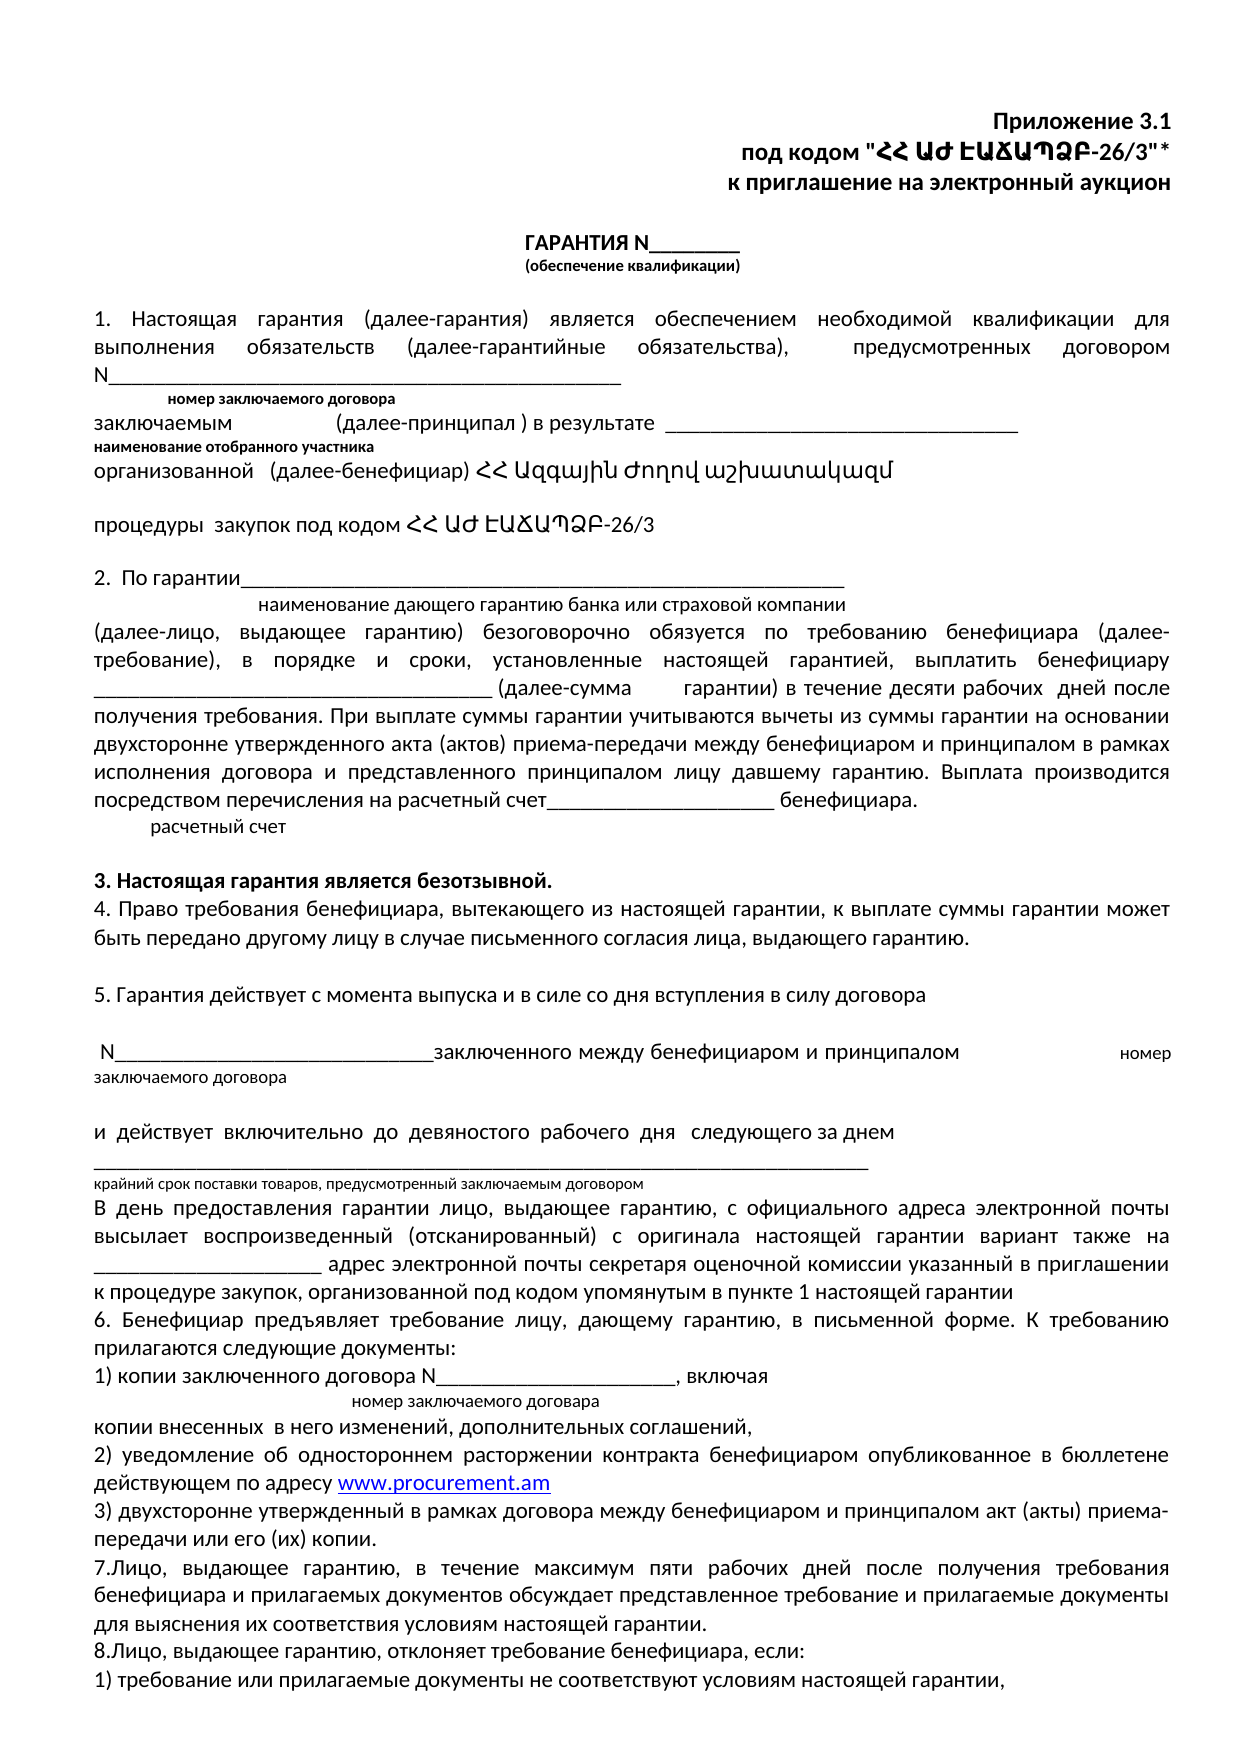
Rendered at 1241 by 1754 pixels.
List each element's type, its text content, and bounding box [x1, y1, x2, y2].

text заключаемым (далее-принципал ) в результате _______________________________ [94, 408, 1171, 436]
text (далее-лицо, выдающее гарантию) безоговорочно обязуется по требованию бенефициара (далее-требование), в порядке и сроки, установленные настоящей гарантией, выплатить бенефициару ___________________________________ (далее-сумма гарантии) в течение десяти рабочих дней после получения требования. При выплате суммы гарантии учитываются вычеты из суммы гарантии на основании двухсторонне утвержденного акта (актов) приема-передачи между бенефициаром и принципалом в рамках исполнения договора и представленного принципалом лицу давшему гарантию. Выплата производится посредством перечисления на расчетный счет____________________ бенефициара. [94, 617, 1171, 813]
text наименование отобранного участника [94, 436, 1171, 457]
text N____________________________заключенного между бенефициаром и принципалом номер заключаемого договора [94, 1037, 1171, 1088]
text В день предоставления гарантии лицо, выдающее гарантию, с официального адреса электронной почты высылает воспроизведенный (отсканированный) с оригинала настоящей гарантии вариант также на ____________________ адрес электронной почты секретаря оценочной комиссии указанный в приглашении к процедуре закупок, организованной под кодом упомянутым в пункте 1 настоящей гарантии [94, 1193, 1171, 1306]
text 1) требование или прилагаемые документы не соответствуют условиям настоящей гарантии, [94, 1665, 1171, 1693]
text 8.Лицо, выдающее гарантию, отклоняет требование бенефициара, если: [94, 1637, 1171, 1665]
text 3) двухсторонне утвержденный в рамках договора между бенефициаром и принципалом акт (акты) приема-передачи или его (их) копии. [94, 1497, 1171, 1553]
text 4. Право требования бенефициара, вытекающего из настоящей гарантии, к выплате суммы гарантии может быть передано другому лицу в случае письменного согласия лица, выдающего гарантию. [94, 894, 1171, 951]
text (обеспечение квалификации) [94, 256, 1171, 276]
text ____________________________________________________________________ [94, 1145, 1171, 1173]
text процедуры закупок под кодом ՀՀ ԱԺ ԷԱՃԱՊՁԲ-26/3 [94, 510, 1171, 538]
text номер заключаемого договара [94, 1389, 1171, 1412]
text 2) уведомление об одностороннем расторжении контракта бенефициаром опубликованное в бюллетене действующем по адресу www.procurement.am [94, 1441, 1171, 1497]
text расчетный счет [94, 813, 1171, 838]
text ГАРАНТИЯ N________ [94, 228, 1171, 256]
text 5. Гарантия действует с момента выпуска и в силе со дня вступления в силу договора [94, 980, 1171, 1008]
text наименование дающего гарантию банка или страховой компании [94, 592, 1171, 617]
text номер заключаемого договора [94, 388, 1171, 408]
text 2. По гарантии_____________________________________________________ [94, 563, 1171, 592]
text копии внесенных в него изменений, дополнительных соглашений, [94, 1412, 1171, 1441]
text крайний срок поставки товаров, предусмотренный заключаемым договором [94, 1173, 1171, 1193]
text под кодом "ՀՀ ԱԺ ԷԱՃԱՊՁԲ-26/3"* [94, 136, 1171, 167]
text 6. Бенефициар предъявляет требование лицу, дающему гарантию, в письменной форме. К требованию прилагаются следующие документы: [94, 1306, 1171, 1362]
text 3. Настоящая гарантия является безотзывной. [94, 867, 1171, 894]
text 1) копии заключенного договора N_____________________, включая [94, 1362, 1171, 1389]
text 1. Настоящая гарантия (далее-гарантия) является обеспечением необходимой квалификации для выполнения обязательств (далее-гарантийные обязательства), предусмотренных договором N_____________________________________________ [94, 304, 1171, 388]
text Приложение 3.1 [94, 106, 1171, 136]
text и действует включительно до девяностого рабочего дня следующего за днем [94, 1117, 1171, 1145]
text 7.Лицо, выдающее гарантию, в течение максимум пяти рабочих дней после получения требования бенефициара и прилагаемых документов обсуждает представленное требование и прилагаемые документы для выяснения их соответствия условиям настоящей гарантии. [94, 1553, 1171, 1637]
text к приглашение на электронный аукцион [94, 167, 1171, 197]
text организованной (далее-бенефициар) ՀՀ Ազգային Ժողով աշխատակազմ [94, 457, 1171, 485]
